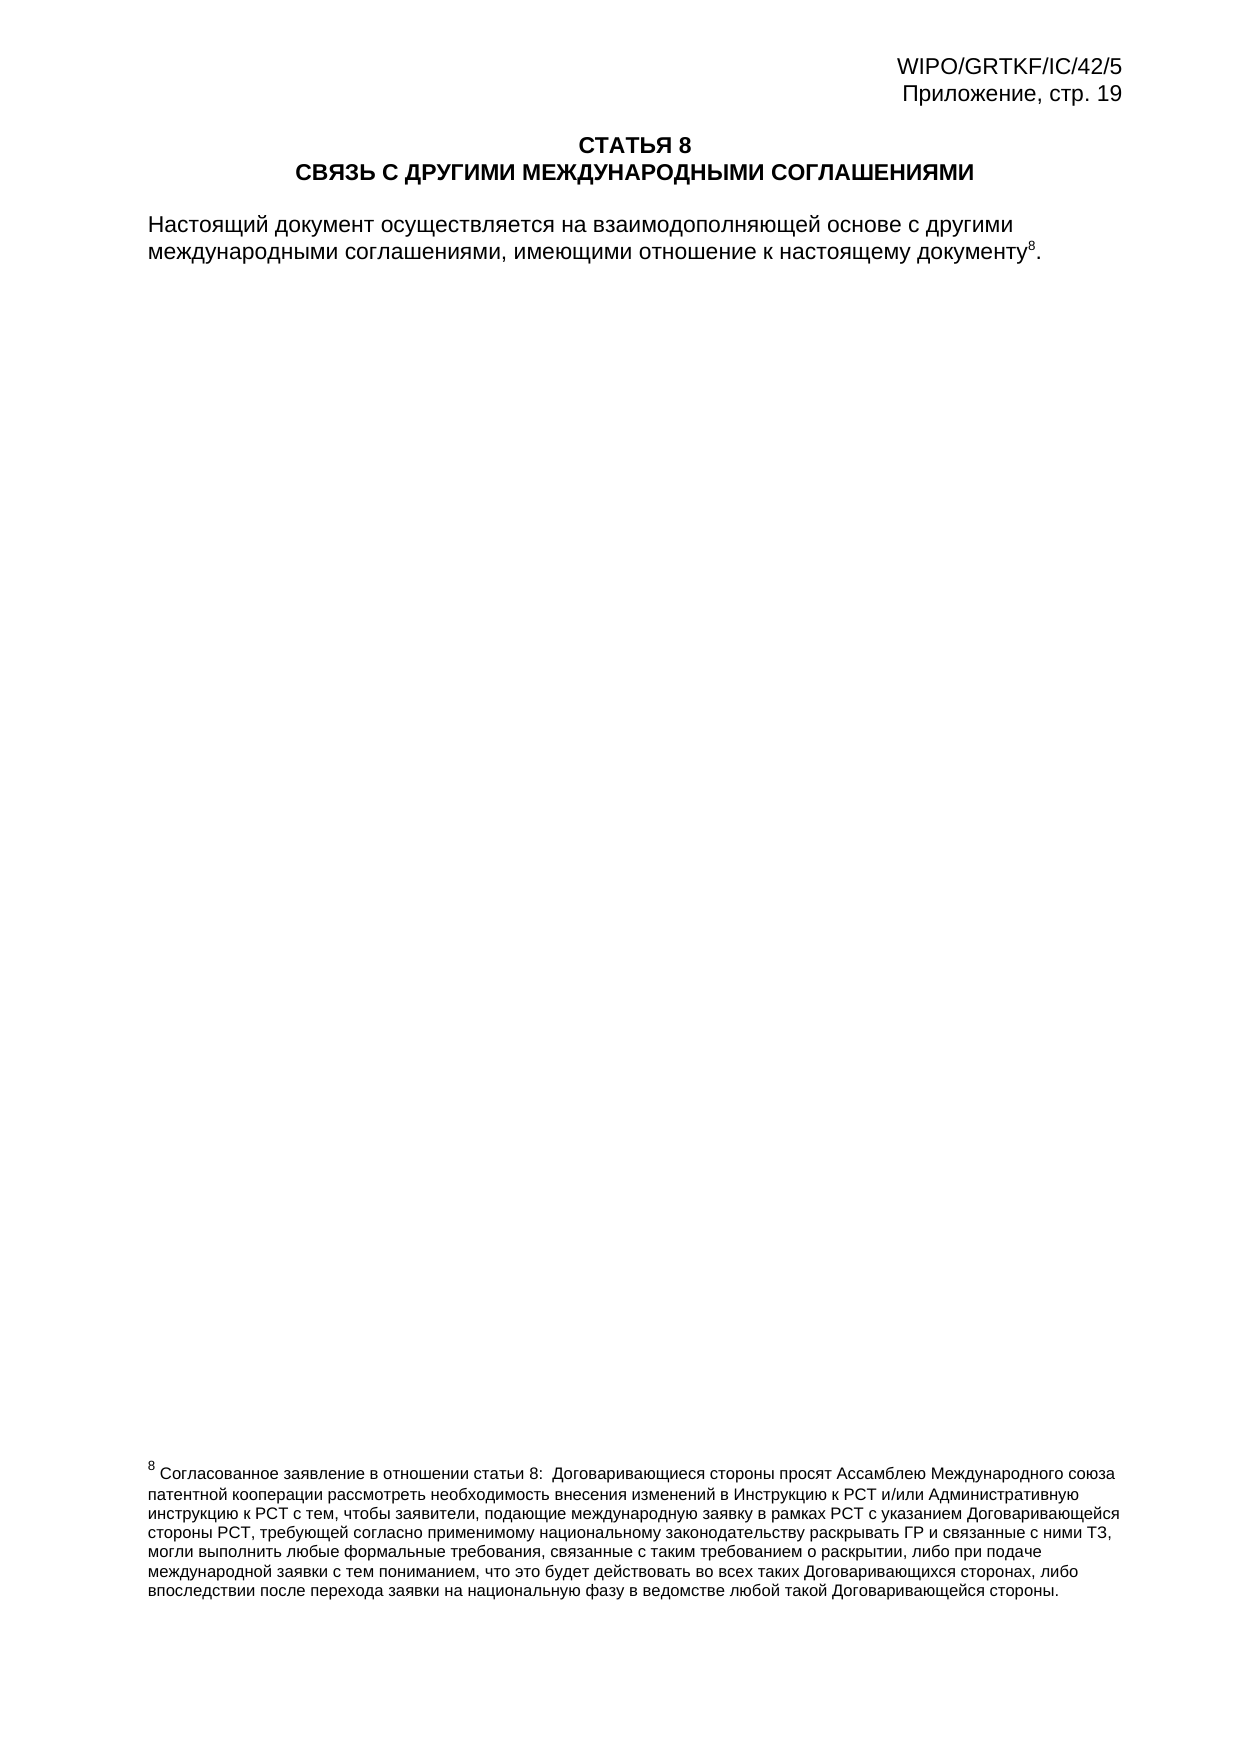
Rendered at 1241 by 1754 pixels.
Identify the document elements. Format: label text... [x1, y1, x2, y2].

text Настоящий документ осуществляется на взаимодополняющей основе с другими международными соглашениями, имеющими отношение к настоящему документу. [148, 211, 1122, 264]
text СВЯЗЬ С ДРУГИМИ МЕЖДУНАРОДНЫМИ СОГЛАШЕНИЯМИ [148, 158, 1122, 185]
text СТАТЬЯ 8 [148, 132, 1122, 158]
